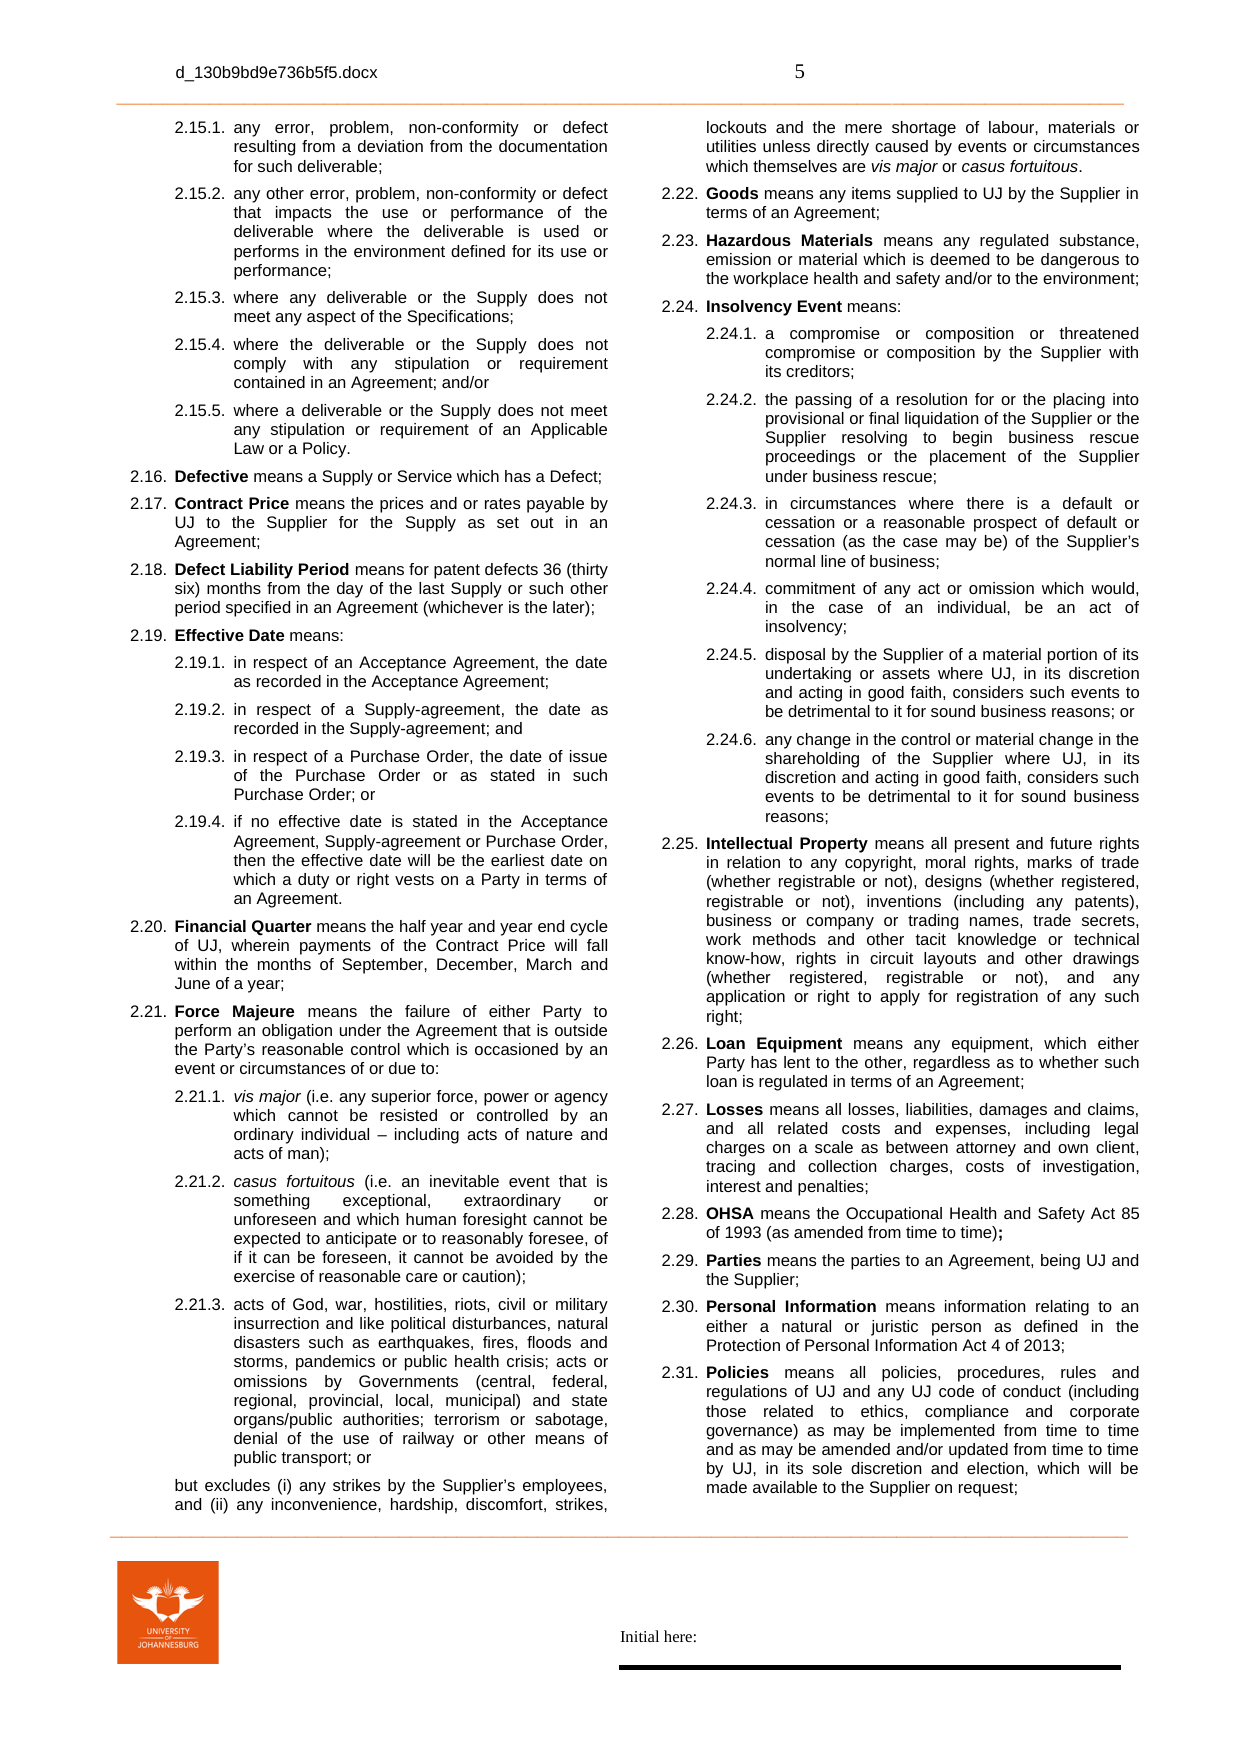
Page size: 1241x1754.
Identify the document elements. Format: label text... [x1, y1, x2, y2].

list Defect Liability Period means for patent defects 36 (thirty six) months from the day of the last Supply or such other period specified in an Agreement (whichever is the later); [130, 560, 608, 617]
list where any deliverable or the Supply does not meet any aspect of the Specifications; [174, 288, 608, 326]
list Intellectual Property means all present and future rights in relation to any copyright, moral rights, marks of trade (whether registrable or not), designs (whether registered, registrable or not), inventions (including any patents), business or company or trading names, trade secrets, work methods and other tacit knowledge or technical know-how, rights in circuit layouts and other drawings (whether registered, registrable or not), and any application or right to apply for registration of any such right; [661, 834, 1140, 1026]
list any change in the control or material change in the shareholding of the Supplier where UJ, in its discretion and acting in good faith, considers such events to be detrimental to it for sound business reasons; [706, 730, 1140, 826]
list Policies means all policies, procedures, rules and regulations of UJ and any UJ code of conduct (including those related to ethics, compliance and corporate governance) as may be implemented from time to time and as may be amended and/or updated from time to time by UJ, in its sole discretion and election, which will be made available to the Supplier on request; [661, 1363, 1140, 1497]
list Personal Information means information relating to an either a natural or juristic person as defined in the Protection of Personal Information Act 4 of 2013; [661, 1297, 1140, 1355]
list casus fortuitous (i.e. an inevitable event that is something exceptional, extraordinary or unforeseen and which human foresight cannot be expected to anticipate or to reasonably foresee, of if it can be foreseen, it cannot be avoided by the exercise of reasonable care or caution); [174, 1171, 608, 1286]
list Losses means all losses, liabilities, damages and claims, and all related costs and expenses, including legal charges on a scale as between attorney and own client, tracing and collection charges, costs of investigation, interest and penalties; [661, 1100, 1140, 1196]
list Force Majeure means the failure of either Party to perform an obligation under the Agreement that is outside the Party’s reasonable control which is occasioned by an event or circumstances of or due to: [130, 1001, 608, 1078]
list OHSA means the Occupational Health and Safety Act 85 of 1993 (as amended from time to time); [661, 1204, 1140, 1242]
picture [117, 1561, 219, 1664]
text but excludes (i) any strikes by the Supplier’s employees, and (ii) any inconvenience, hardship, discomfort, strikes, lockouts and the mere shortage of labour, materials or utilities unless directly caused by events or circumstances which themselves are vis major or casus fortuitous. [706, 118, 1140, 176]
list where the deliverable or the Supply does not comply with any stipulation or requirement contained in an Agreement; and/or [174, 335, 608, 392]
list Hazardous Materials means any regulated substance, emission or material which is deemed to be dangerous to the workplace health and safety and/or to the environment; [661, 231, 1140, 288]
list in respect of a Supply-agreement, the date as recorded in the Supply-agreement; and [174, 700, 608, 738]
list where a deliverable or the Supply does not meet any stipulation or requirement of an Applicable Law or a Policy. [174, 401, 608, 458]
list vis major (i.e. any superior force, power or agency which cannot be resisted or controlled by an ordinary individual – including acts of nature and acts of man); [174, 1086, 608, 1163]
list a compromise or composition or threatened compromise or composition by the Supplier with its creditors; [706, 324, 1140, 381]
list Parties means the parties to an Agreement, being UJ and the Supplier; [661, 1251, 1140, 1289]
list in respect of a Purchase Order, the date of issue of the Purchase Order or as stated in such Purchase Order; or [174, 746, 608, 804]
list Effective Date means: [130, 626, 608, 645]
list in circumstances where there is a default or cessation or a reasonable prospect of default or cessation (as the case may be) of the Supplier’s normal line of business; [706, 494, 1140, 571]
list any other error, problem, non-conformity or defect that impacts the use or performance of the deliverable where the deliverable is used or performs in the environment defined for its use or performance; [174, 184, 608, 280]
list in respect of an Acceptance Agreement, the date as recorded in the Acceptance Agreement; [174, 653, 608, 691]
list the passing of a resolution for or the placing into provisional or final liquidation of the Supplier or the Supplier resolving to begin business rescue proceedings or the placement of the Supplier under business rescue; [706, 390, 1140, 486]
list disposal by the Supplier of a material portion of its undertaking or assets where UJ, in its discretion and acting in good faith, considers such events to be detrimental to it for sound business reasons; or [706, 645, 1140, 721]
list Goods means any items supplied to UJ by the Supplier in terms of an Agreement; [661, 184, 1140, 222]
list Loan Equipment means any equipment, which either Party has lent to the other, regardless as to whether such loan is regulated in terms of an Agreement; [661, 1034, 1140, 1091]
list commitment of any act or omission which would, in the case of an individual, be an act of insolvency; [706, 579, 1140, 636]
list any error, problem, non-conformity or defect resulting from a deviation from the documentation for such deliverable; [174, 118, 608, 176]
list acts of God, war, hostilities, riots, civil or military insurrection and like political disturbances, natural disasters such as earthquakes, fires, floods and storms, pandemics or public health crisis; acts or omissions by Governments (central, federal, regional, provincial, local, municipal) and state organs/public authorities; terrorism or sabotage, denial of the use of railway or other means of public transport; or [174, 1295, 608, 1467]
list if no effective date is stated in the Acceptance Agreement, Supply-agreement or Purchase Order, then the effective date will be the earliest date on which a duty or right vests on a Party in terms of an Agreement. [174, 812, 608, 908]
list Contract Price means the prices and or rates payable by UJ to the Supplier for the Supply as set out in an Agreement; [130, 494, 608, 551]
list Insolvency Event means: [661, 296, 1140, 316]
list Financial Quarter means the half year and year end cycle of UJ, wherein payments of the Contract Price will fall within the months of September, December, March and June of a year; [130, 916, 608, 993]
list Defective means a Supply or Service which has a Defect; [130, 466, 608, 486]
